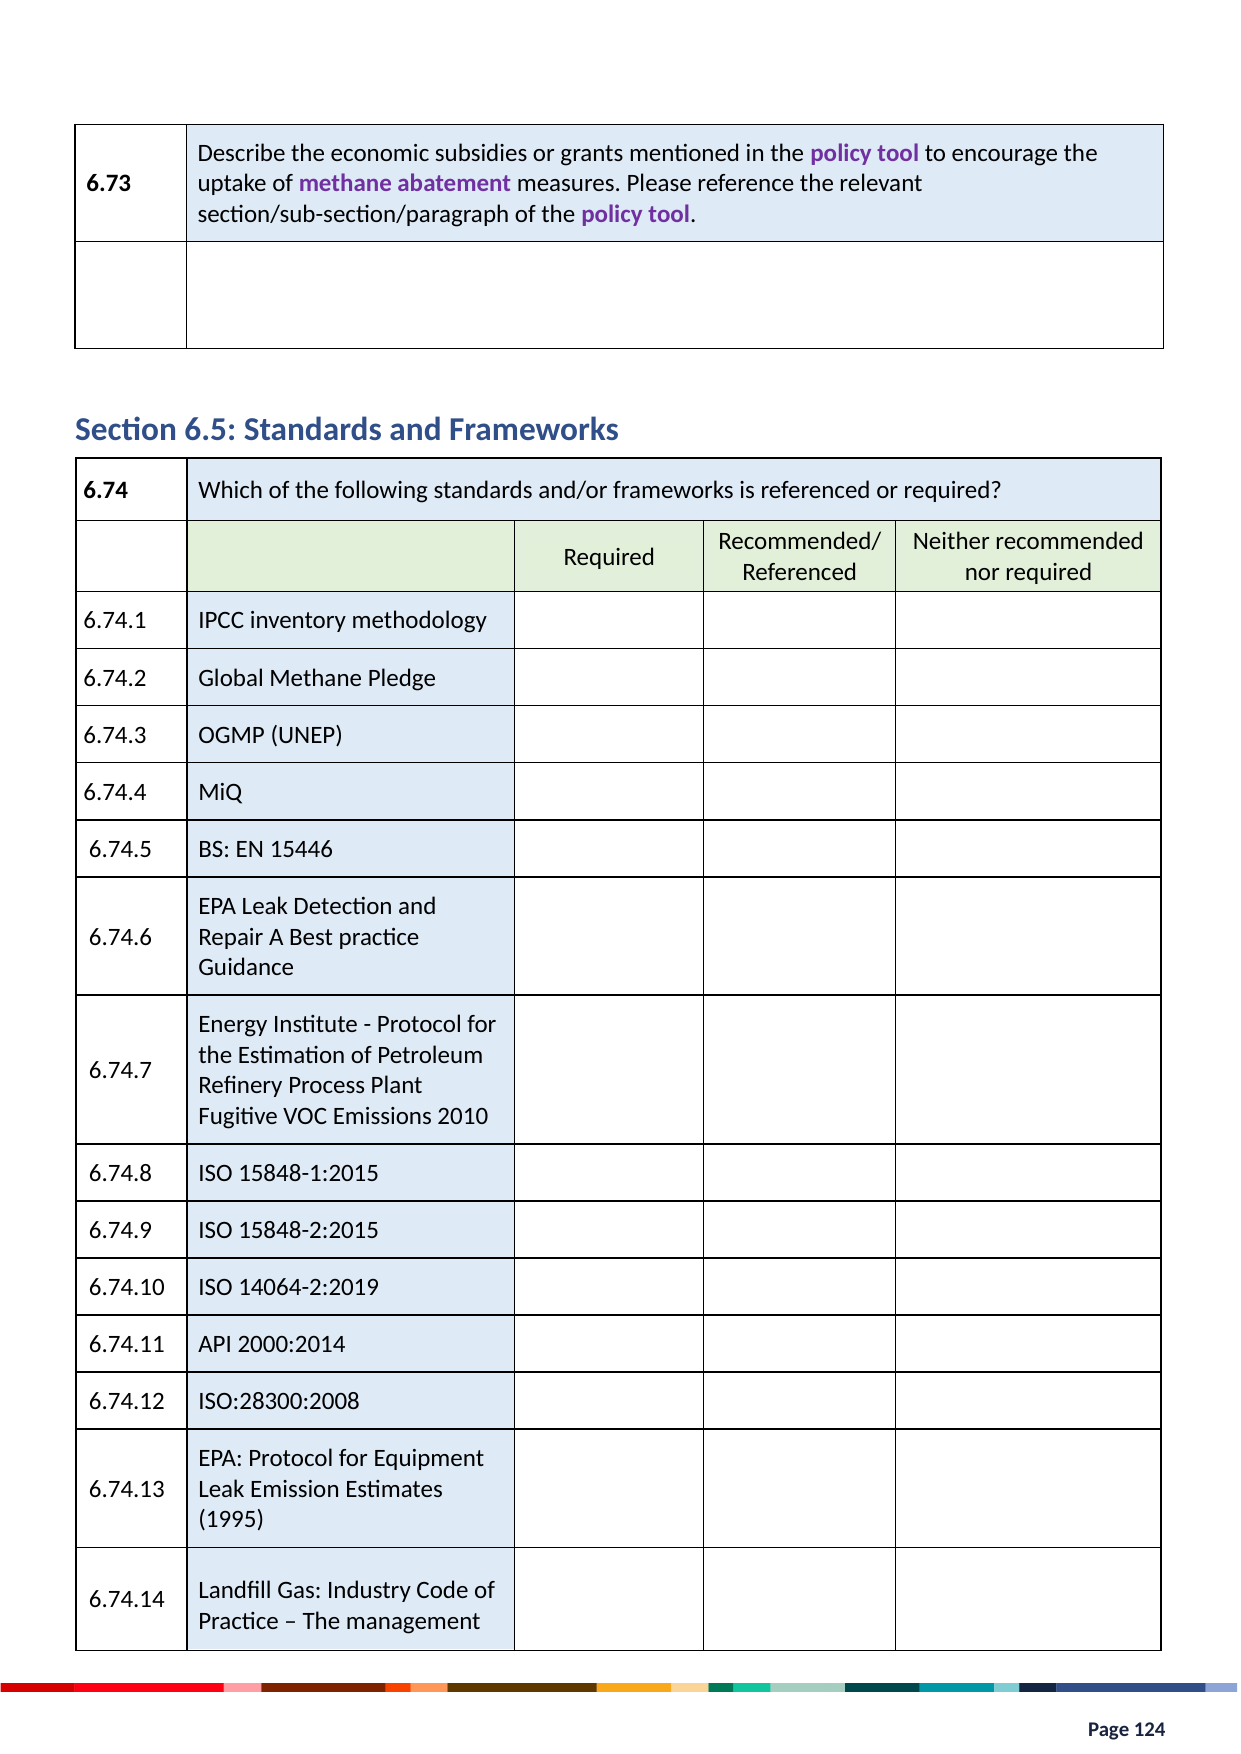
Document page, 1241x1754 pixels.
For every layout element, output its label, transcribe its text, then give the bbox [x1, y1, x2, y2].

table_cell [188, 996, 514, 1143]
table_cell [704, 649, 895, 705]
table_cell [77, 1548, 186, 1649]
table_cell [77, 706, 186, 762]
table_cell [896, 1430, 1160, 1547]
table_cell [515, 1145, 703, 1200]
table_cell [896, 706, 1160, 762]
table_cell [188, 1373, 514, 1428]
picture [0, 1683, 1236, 1692]
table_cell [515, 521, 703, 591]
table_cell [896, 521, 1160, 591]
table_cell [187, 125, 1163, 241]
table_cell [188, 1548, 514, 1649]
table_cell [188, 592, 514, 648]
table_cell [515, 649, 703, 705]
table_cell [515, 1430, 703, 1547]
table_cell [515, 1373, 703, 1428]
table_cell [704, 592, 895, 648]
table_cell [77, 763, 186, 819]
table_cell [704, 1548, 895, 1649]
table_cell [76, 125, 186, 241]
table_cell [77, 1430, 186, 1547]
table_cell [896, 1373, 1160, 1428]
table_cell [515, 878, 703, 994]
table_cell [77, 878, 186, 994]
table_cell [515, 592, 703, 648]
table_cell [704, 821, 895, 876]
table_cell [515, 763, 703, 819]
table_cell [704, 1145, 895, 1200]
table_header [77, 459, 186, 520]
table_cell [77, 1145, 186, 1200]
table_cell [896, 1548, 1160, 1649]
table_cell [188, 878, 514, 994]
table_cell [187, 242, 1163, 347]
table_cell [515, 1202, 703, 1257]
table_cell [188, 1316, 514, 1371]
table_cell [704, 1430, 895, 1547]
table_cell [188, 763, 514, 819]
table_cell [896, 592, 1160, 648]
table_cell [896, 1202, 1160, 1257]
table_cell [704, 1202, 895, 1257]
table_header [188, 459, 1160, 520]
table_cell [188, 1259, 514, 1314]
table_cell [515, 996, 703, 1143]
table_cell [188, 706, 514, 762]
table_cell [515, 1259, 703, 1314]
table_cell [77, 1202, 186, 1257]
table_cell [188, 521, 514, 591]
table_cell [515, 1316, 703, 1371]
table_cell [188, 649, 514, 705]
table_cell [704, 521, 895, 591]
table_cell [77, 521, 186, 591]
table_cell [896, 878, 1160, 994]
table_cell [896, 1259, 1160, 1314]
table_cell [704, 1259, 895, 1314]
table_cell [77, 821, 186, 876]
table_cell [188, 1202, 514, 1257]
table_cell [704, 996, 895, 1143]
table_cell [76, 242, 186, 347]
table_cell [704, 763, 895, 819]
subtitle Section 6.5: Standards and Frameworks [75, 408, 1165, 449]
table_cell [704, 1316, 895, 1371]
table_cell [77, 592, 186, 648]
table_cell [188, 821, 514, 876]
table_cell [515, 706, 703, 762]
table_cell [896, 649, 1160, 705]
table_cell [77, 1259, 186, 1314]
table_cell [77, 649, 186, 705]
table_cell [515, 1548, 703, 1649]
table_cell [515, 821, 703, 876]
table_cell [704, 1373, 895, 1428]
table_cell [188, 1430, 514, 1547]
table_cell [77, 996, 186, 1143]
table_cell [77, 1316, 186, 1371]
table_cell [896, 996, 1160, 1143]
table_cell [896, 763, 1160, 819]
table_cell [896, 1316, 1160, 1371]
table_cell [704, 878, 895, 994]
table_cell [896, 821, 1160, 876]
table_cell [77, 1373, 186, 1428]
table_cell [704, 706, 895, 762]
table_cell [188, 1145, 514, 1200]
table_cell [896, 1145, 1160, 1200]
